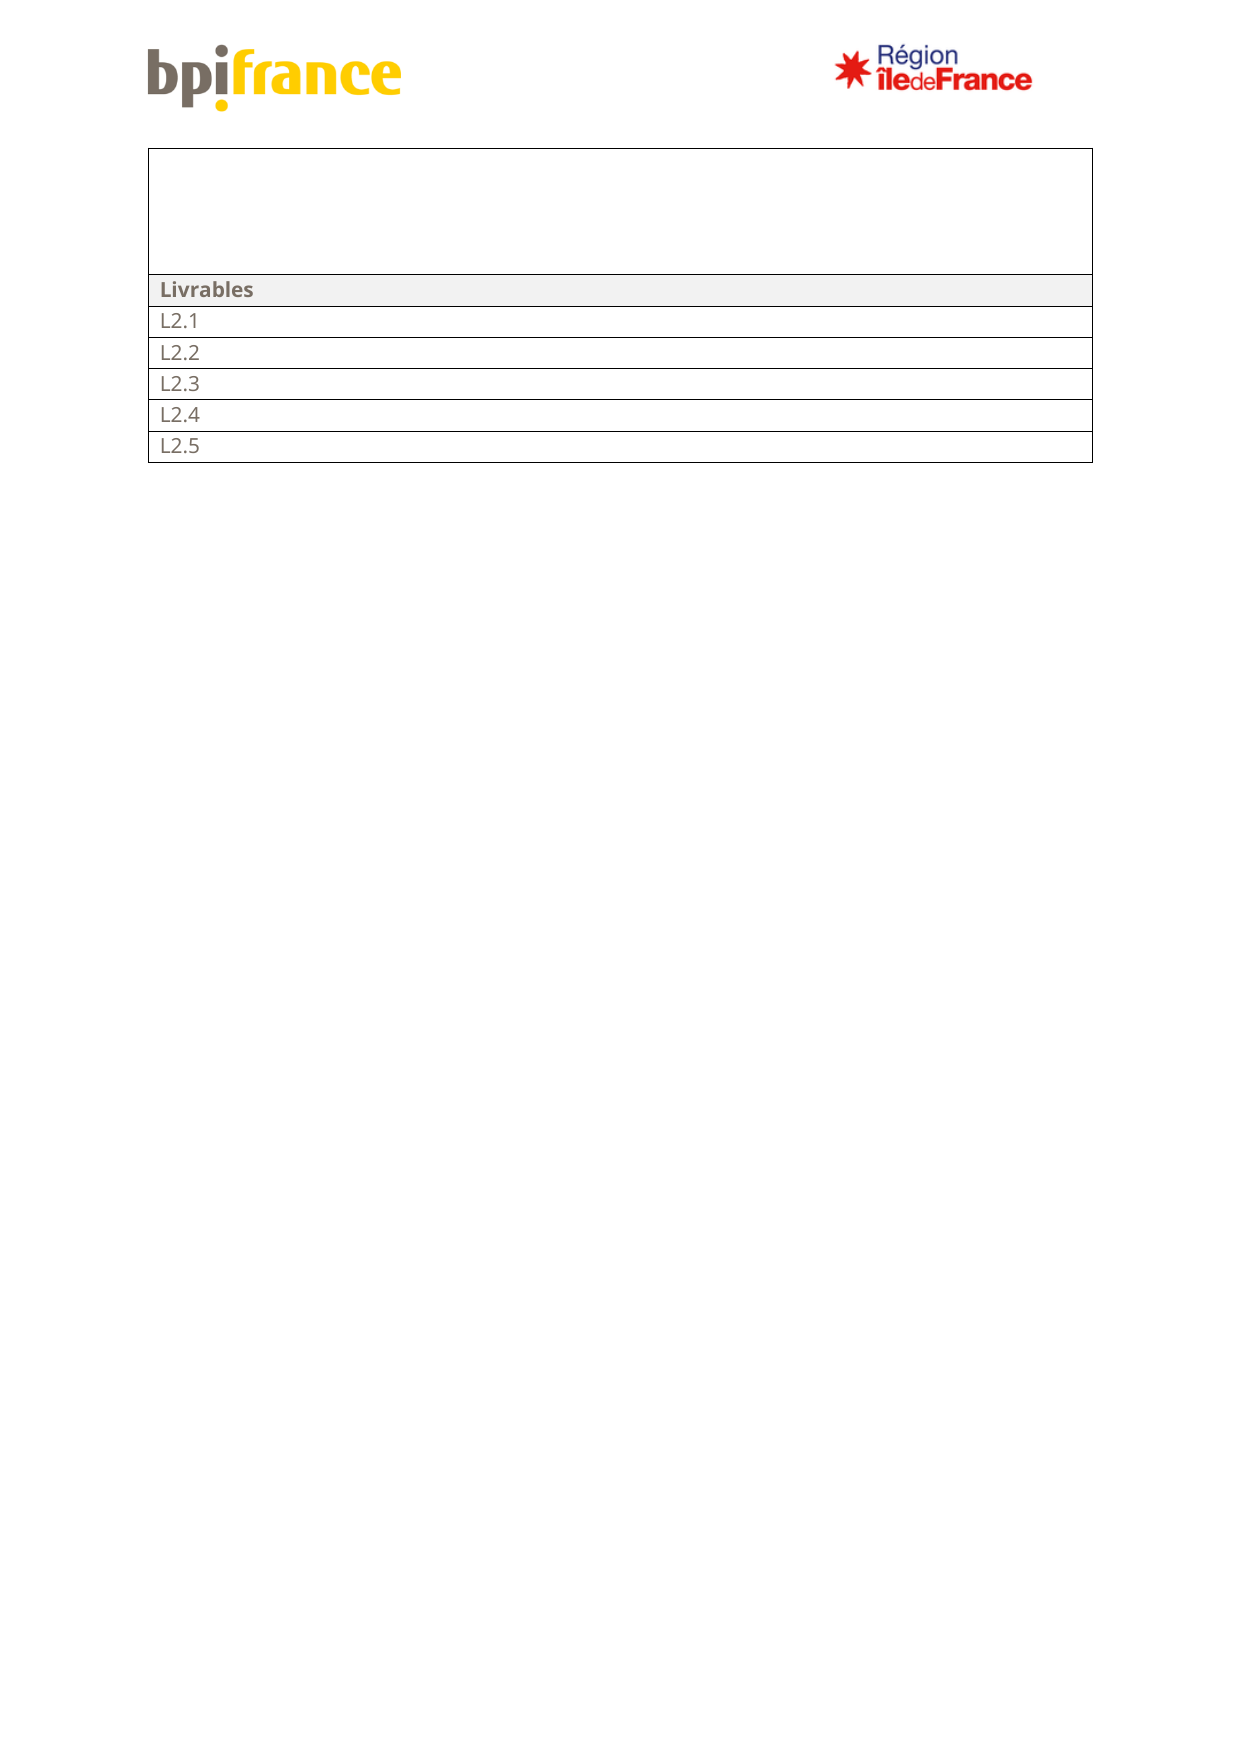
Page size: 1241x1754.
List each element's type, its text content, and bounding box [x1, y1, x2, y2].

table_cell L2.4 [149, 400, 1092, 431]
table_cell L2.1 [149, 307, 1092, 337]
table_cell L2.5 [149, 432, 1092, 462]
picture [813, 23, 1054, 112]
table_cell L2.2 [149, 338, 1092, 368]
table_cell [149, 149, 1092, 274]
picture [147, 44, 401, 112]
table_cell Livrables [149, 275, 1092, 306]
table_cell L2.3 [149, 369, 1092, 399]
